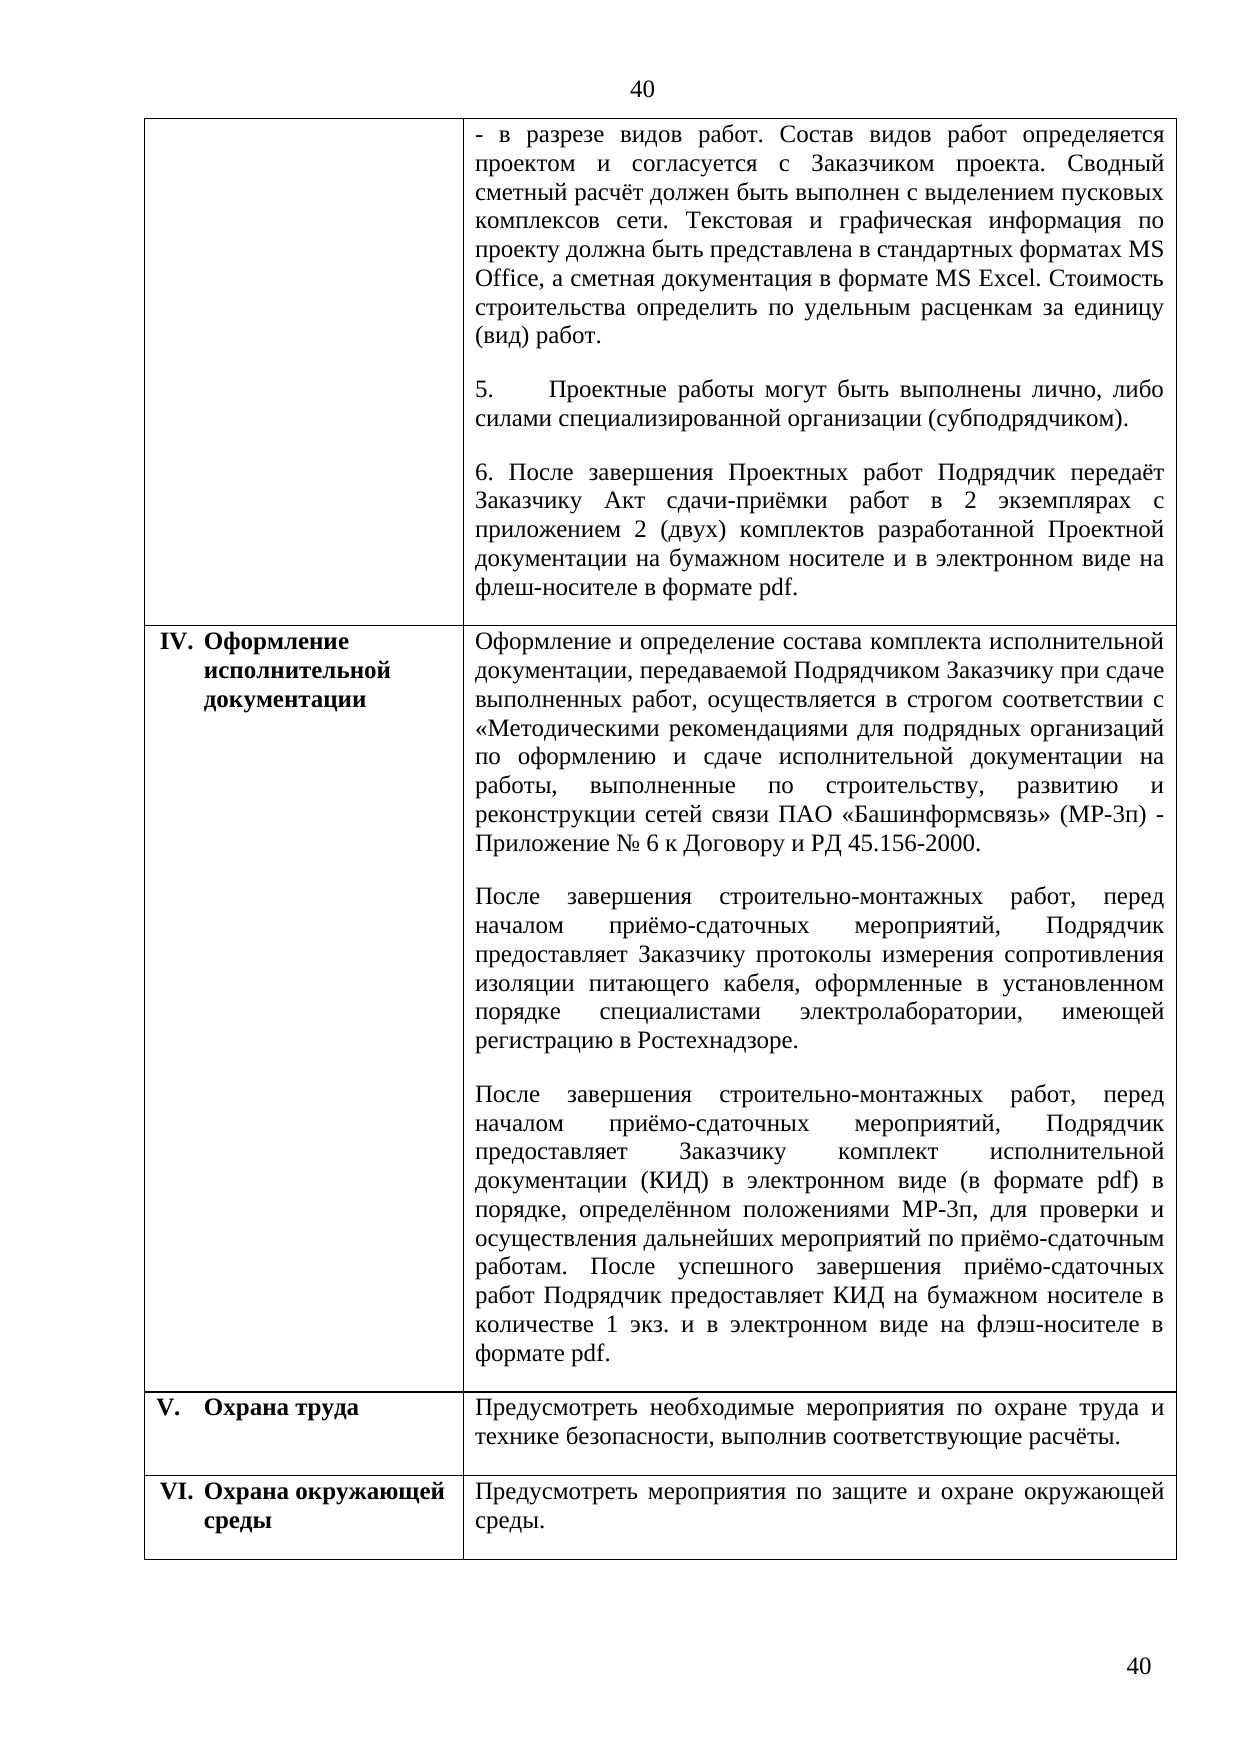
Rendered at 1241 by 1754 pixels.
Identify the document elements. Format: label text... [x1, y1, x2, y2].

table_cell Предусмотреть мероприятия по защите и охране окружающей среды. [464, 1476, 1176, 1558]
table_cell Оформление исполнительной документации [145, 626, 463, 1391]
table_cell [145, 119, 463, 625]
table_cell Охрана окружающей среды [145, 1476, 463, 1558]
table_cell Охрана труда [145, 1393, 463, 1475]
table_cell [464, 119, 1176, 625]
table_cell Предусмотреть необходимые мероприятия по охране труда и технике безопасности, выполнив соответствующие расчёты. [464, 1393, 1176, 1475]
table_cell Оформление и определение состава комплекта исполнительной документации, передаваемой Подрядчиком Заказчику при сдаче выполненных работ, осуществляется в строгом соответствии с «Методическими рекомендациями для подрядных организаций по оформлению и сдаче исполнительной документации на работы, выполненные по строительству, развитию и реконструкции сетей связи ПАО «Башинформсвязь» (МР-3п) -Приложение № 6 к Договору и РД 45.156-2000. После завершения строительно-монтажных работ, перед началом приёмо-сдаточных мероприятий, Подрядчик предоставляет Заказчику протоколы измерения сопротивления изоляции питающего кабеля, оформленные в установленном порядке специалистами электролаборатории, имеющей регистрацию в Ростехнадзоре. После завершения строительно-монтажных работ, перед началом приёмо-сдаточных мероприятий, Подрядчик предоставляет Заказчику комплект исполнительной документации (КИД) в электронном виде (в формате pdf) в порядке, определённом положениями МР-3п, для проверки и осуществления дальнейших мероприятий по приёмо-сдаточным работам. После успешного завершения приёмо-сдаточных работ Подрядчик предоставляет КИД на бумажном носителе в количестве 1 экз. и в электронном виде на флэш-носителе в формате pdf. [464, 626, 1176, 1391]
